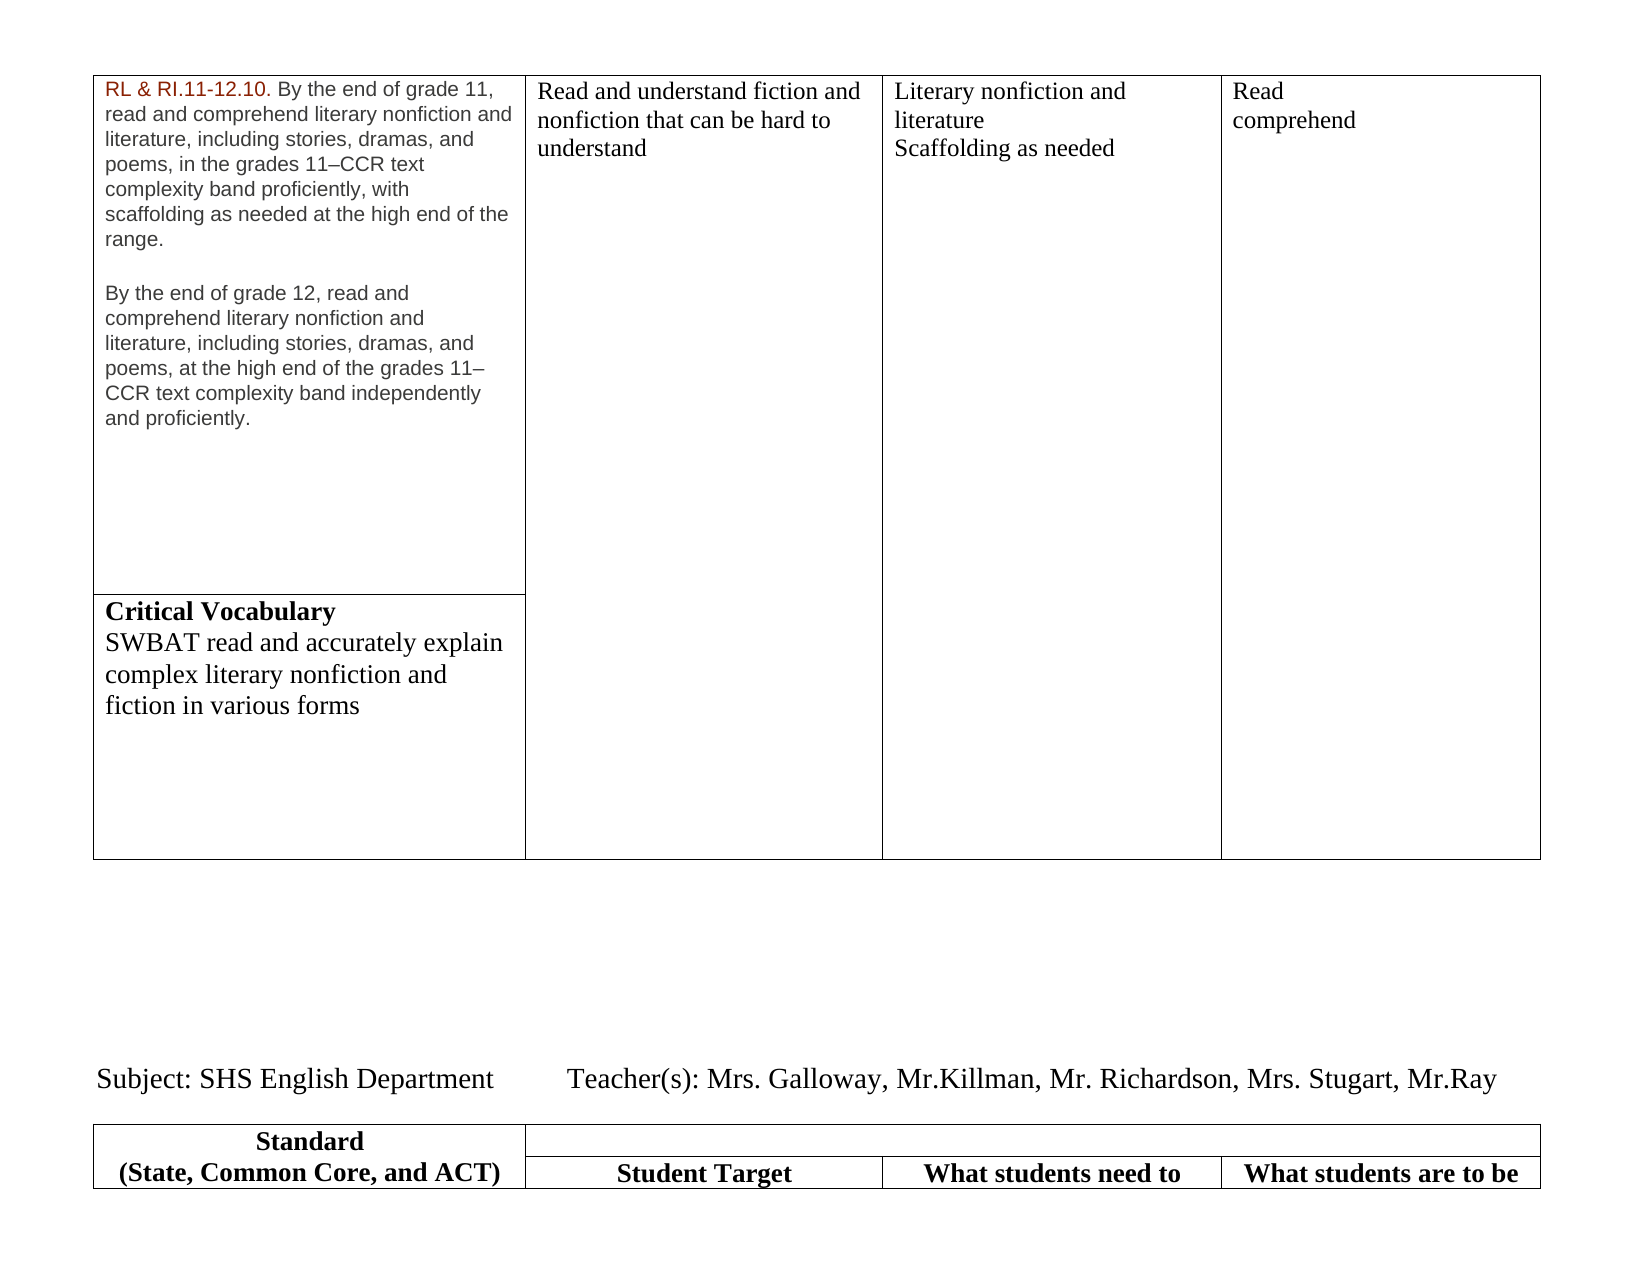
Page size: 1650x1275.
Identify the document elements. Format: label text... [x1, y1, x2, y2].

table_cell Read comprehend [1222, 76, 1540, 859]
text Subject: SHS English Department Teacher(s): Mrs. Galloway, Mr.Killman, Mr. Richardson, Mrs. Stugart, Mr.Ray [94, 1061, 1500, 1095]
table_header [526, 1125, 1540, 1156]
table_cell Read and understand fiction and nonfiction that can be hard to understand [526, 76, 882, 859]
table_cell RL & RI.11-12.10. By the end of grade 11, read and comprehend literary nonfiction and literature, including stories, dramas, and poems, in the grades 11–CCR text complexity band proficiently, with scaffolding as needed at the high end of the range. By the end of grade 12, read and comprehend literary nonfiction and literature, including stories, dramas, and poems, at the high end of the grades 11–CCR text complexity band independently and proficiently. [94, 76, 525, 594]
table_cell Literary nonfiction and literature Scaffolding as needed [883, 76, 1221, 859]
table_header Standard (State, Common Core, and ACT) [94, 1125, 525, 1188]
table_cell Critical Vocabulary SWBAT read and accurately explain complex literary nonfiction and fiction in various forms [94, 595, 525, 859]
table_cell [526, 1157, 882, 1188]
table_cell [1222, 1157, 1540, 1188]
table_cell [883, 1157, 1221, 1188]
